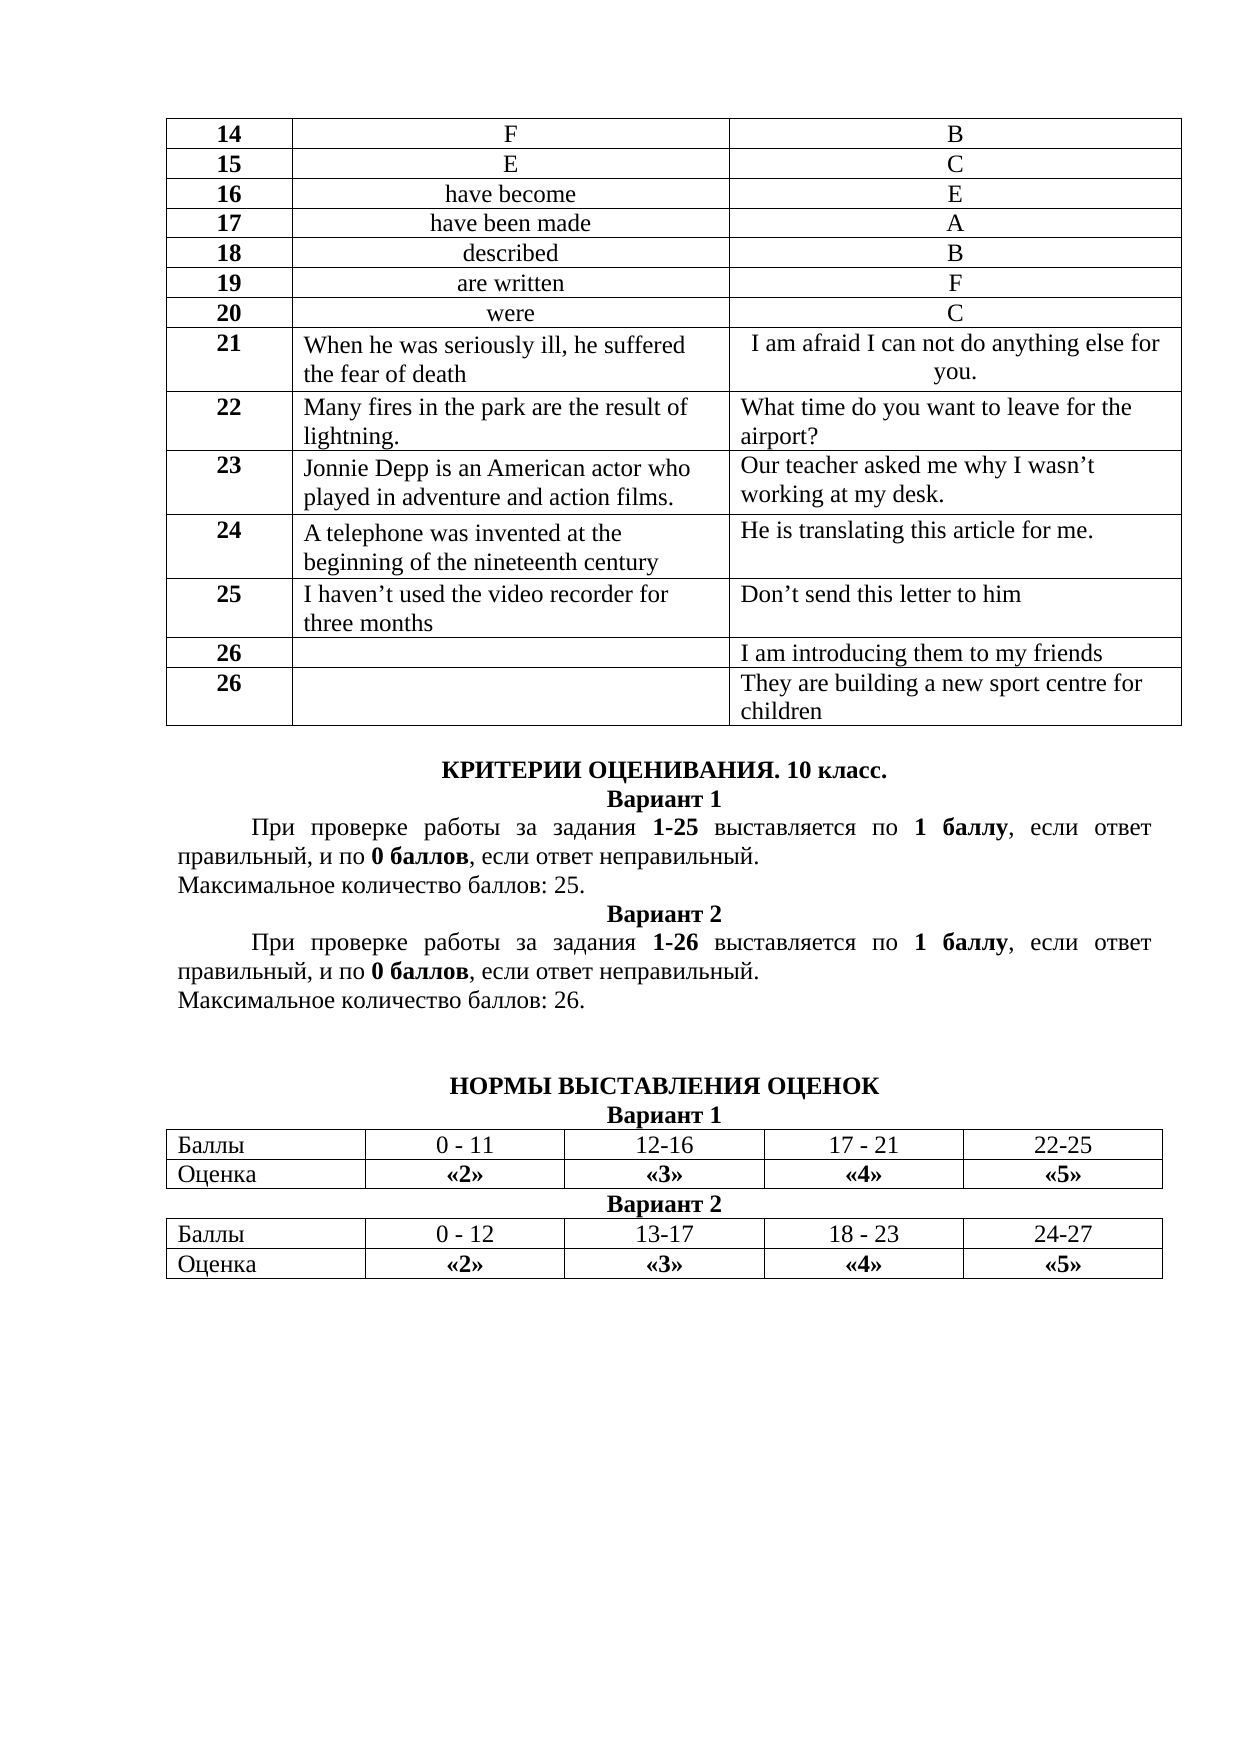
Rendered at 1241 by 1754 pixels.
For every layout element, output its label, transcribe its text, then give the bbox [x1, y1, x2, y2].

table_cell «4» [765, 1249, 963, 1278]
table_cell «2» [366, 1160, 564, 1188]
table_cell «2» [366, 1249, 564, 1278]
table_cell I haven’t used the video recorder for three months [293, 579, 729, 637]
table_cell 26 [167, 638, 292, 667]
table_cell were [293, 298, 729, 327]
table_cell «3» [565, 1249, 764, 1278]
table_header 17 - 21 [765, 1130, 963, 1158]
table_header Баллы [167, 1130, 365, 1158]
table_cell What time do you want to leave for the airport? [730, 392, 1181, 449]
table_header Баллы [167, 1219, 365, 1248]
table_cell [293, 638, 729, 667]
table_cell «4» [765, 1160, 963, 1188]
table_cell 18 [167, 238, 292, 267]
table_header 18 - 23 [765, 1219, 963, 1248]
table_header 0 - 12 [366, 1219, 564, 1248]
table_cell C [730, 298, 1181, 327]
table_cell 24 [167, 515, 292, 578]
table_cell «5» [964, 1160, 1162, 1188]
table_cell 21 [167, 328, 292, 391]
table_cell F [730, 268, 1181, 297]
table_cell Our teacher asked me why I wasn’t working at my desk. [730, 451, 1181, 514]
table_cell They are building a new sport centre for children [730, 668, 1181, 725]
table_cell «5» [964, 1249, 1162, 1278]
text Вариант 1 [177, 1100, 1152, 1129]
table_header 22-25 [964, 1130, 1162, 1158]
text Вариант 1 [177, 784, 1152, 812]
text Вариант 2 [177, 899, 1152, 927]
text Вариант 2 [177, 1189, 1152, 1218]
table_cell F [293, 119, 729, 148]
table_cell Оценка [167, 1160, 365, 1188]
text Максимальное количество баллов: 26. [177, 985, 1152, 1014]
table_cell 26 [167, 668, 292, 725]
table_cell I am afraid I can not do anything else for you. [730, 328, 1181, 391]
text НОРМЫ ВЫСТАВЛЕНИЯ ОЦЕНОК [177, 1071, 1152, 1100]
table_cell B [730, 238, 1181, 267]
table_cell Оценка [167, 1249, 365, 1278]
table_cell He is translating this article for me. [730, 515, 1181, 578]
table_cell Don’t send this letter to him [730, 579, 1181, 637]
table_cell are written [293, 268, 729, 297]
table_header 0 - 11 [366, 1130, 564, 1158]
table_cell 19 [167, 268, 292, 297]
table_cell B [730, 119, 1181, 148]
table_cell I am introducing them to my friends [730, 638, 1181, 667]
text КРИТЕРИИ ОЦЕНИВАНИЯ. 10 класс. [177, 755, 1152, 784]
table_cell have become [293, 179, 729, 207]
table_cell A telephone was invented at the beginning of the nineteenth century [293, 515, 729, 578]
table_cell 25 [167, 579, 292, 637]
table_cell C [730, 149, 1181, 178]
table_cell described [293, 238, 729, 267]
table_cell A [730, 209, 1181, 237]
text При проверке работы за задания 1-25 выставляется по 1 баллу, если ответ правильный, и по 0 баллов, если ответ неправильный. [177, 812, 1152, 870]
table_cell E [293, 149, 729, 178]
table_cell 22 [167, 392, 292, 449]
table_cell [293, 668, 729, 725]
table_cell 15 [167, 149, 292, 178]
table_cell 20 [167, 298, 292, 327]
table_cell 23 [167, 451, 292, 514]
table_cell Many fires in the park are the result of lightning. [293, 392, 729, 449]
table_cell When he was seriously ill, he suffered the fear of death [293, 328, 729, 391]
table_cell have been made [293, 209, 729, 237]
table_header 13-17 [565, 1219, 764, 1248]
text Максимальное количество баллов: 25. [177, 870, 1152, 899]
table_cell «3» [565, 1160, 764, 1188]
table_cell Jonnie Depp is an American actor who played in adventure and action films. [293, 451, 729, 514]
table_cell 14 [167, 119, 292, 148]
text При проверке работы за задания 1-26 выставляется по 1 баллу, если ответ правильный, и по 0 баллов, если ответ неправильный. [177, 927, 1152, 985]
table_cell E [730, 179, 1181, 207]
table_header 24-27 [964, 1219, 1162, 1248]
table_header 12-16 [565, 1130, 764, 1158]
table_cell 16 [167, 179, 292, 207]
table_cell 17 [167, 209, 292, 237]
